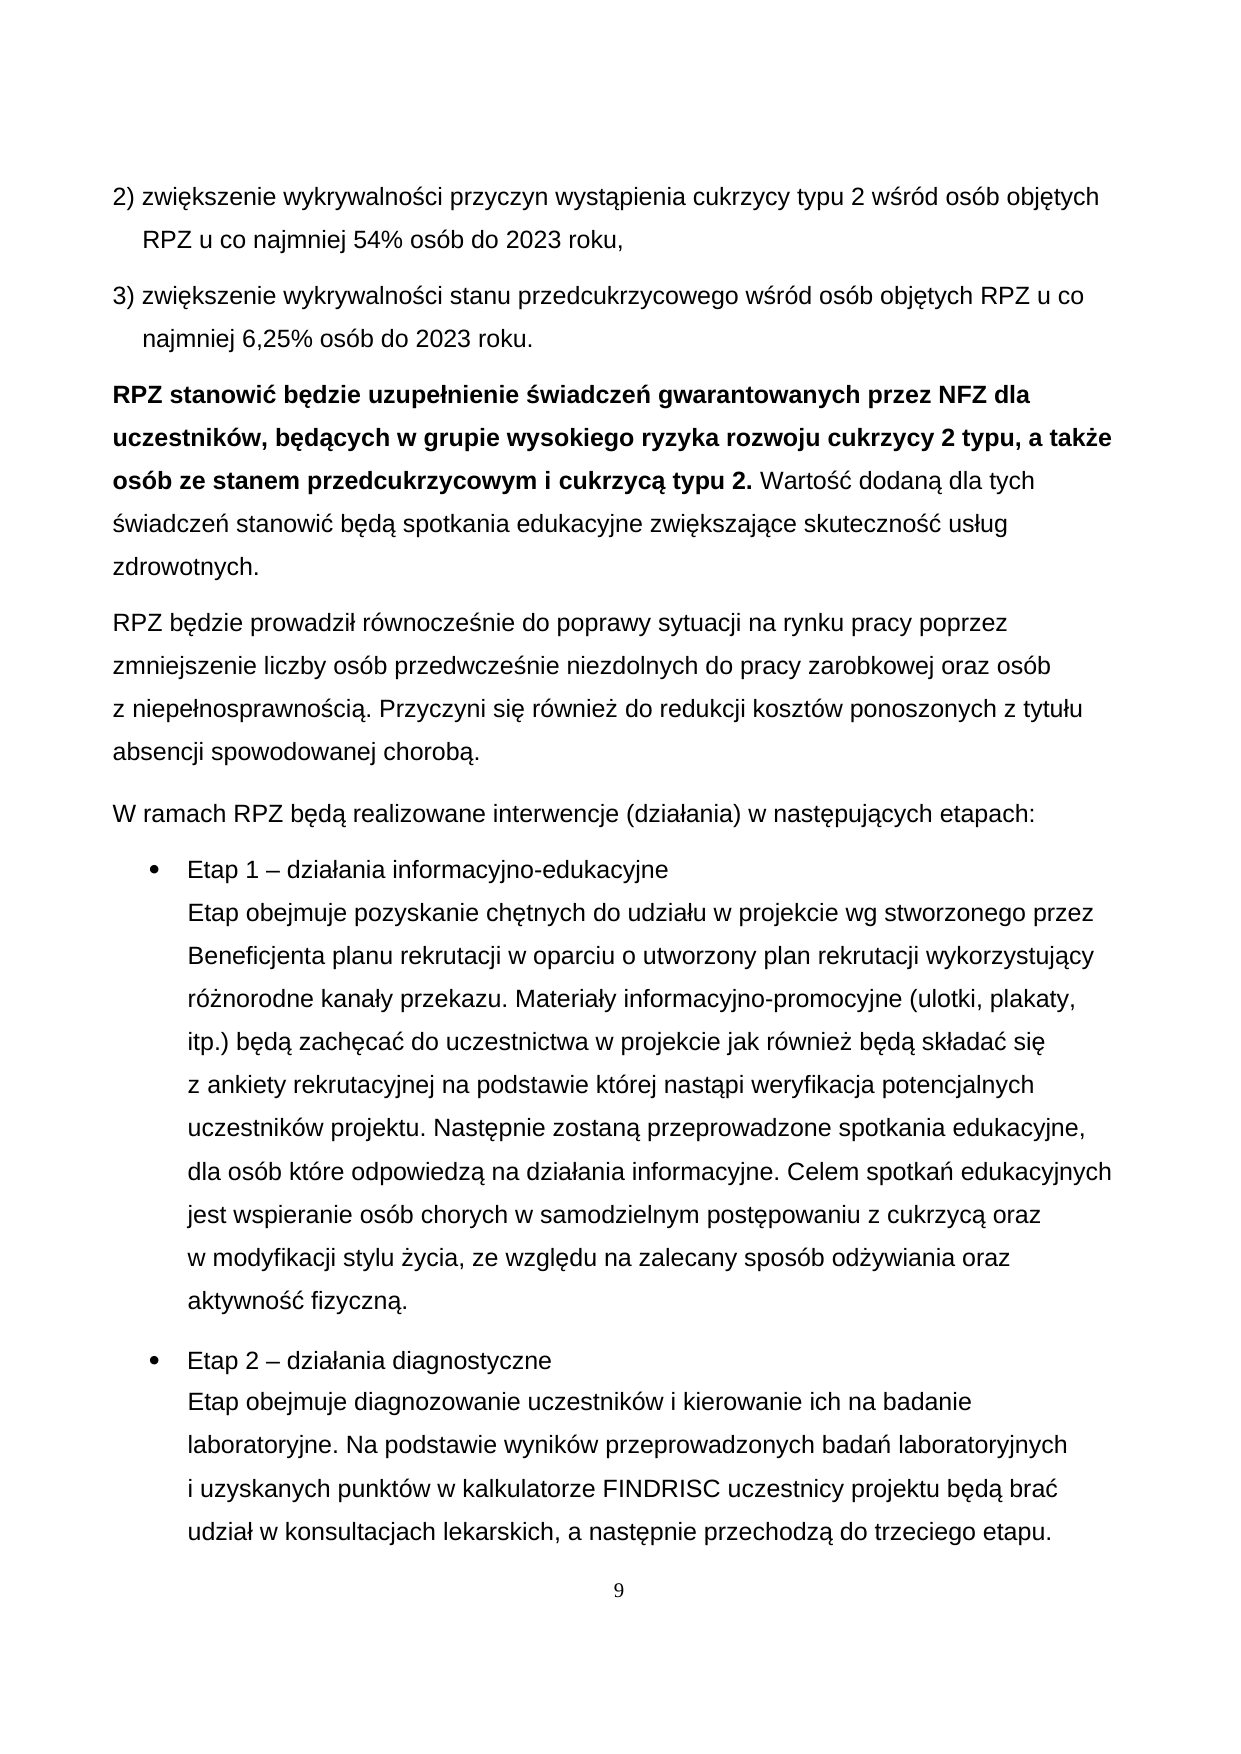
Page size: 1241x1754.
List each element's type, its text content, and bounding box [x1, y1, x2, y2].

text W ramach RPZ będą realizowane interwencje (działania) w następujących etapach: [112, 799, 1125, 828]
list Etap obejmuje pozyskanie chętnych do udziału w projekcie wg stworzonego przez Beneficjenta planu rekrutacji w oparciu o utworzony plan rekrutacji wykorzystujący różnorodne kanały przekazu. Materiały informacyjno-promocyjne (ulotki, plakaty, itp.) będą zachęcać do uczestnictwa w projekcie jak również będą składać się z ankiety rekrutacyjnej na podstawie której nastąpi weryfikacja potencjalnych uczestników projektu. Następnie zostaną przeprowadzone spotkania edukacyjne, dla osób które odpowiedzą na działania informacyjne. Celem spotkań edukacyjnych jest wspieranie osób chorych w samodzielnym postępowaniu z cukrzycą oraz w modyfikacji stylu życia, ze względu na zalecany sposób odżywiania oraz aktywność fizyczną. [187, 898, 1125, 1315]
list Etap 1 – działania informacyjno-edukacyjne [150, 854, 1125, 883]
text 2) zwiększenie wykrywalności przyczyn wystąpienia cukrzycy typu 2 wśród osób objętych RPZ u co najmniej 54% osób do 2023 roku, [112, 182, 1125, 254]
text RPZ będzie prowadził równocześnie do poprawy sytuacji na rynku pracy poprzez zmniejszenie liczby osób przedwcześnie niezdolnych do pracy zarobkowej oraz osób z niepełnosprawnością. Przyczyni się również do redukcji kosztów ponoszonych z tytułu absencji spowodowanej chorobą. [112, 608, 1125, 766]
text 3) zwiększenie wykrywalności stanu przedcukrzycowego wśród osób objętych RPZ u co najmniej 6,25% osób do 2023 roku. [112, 281, 1125, 353]
list Etap obejmuje diagnozowanie uczestników i kierowanie ich na badanie laboratoryjne. Na podstawie wyników przeprowadzonych badań laboratoryjnych i uzyskanych punktów w kalkulatorze FINDRISC uczestnicy projektu będą brać udział w konsultacjach lekarskich, a następnie przechodzą do trzeciego etapu. [187, 1387, 1125, 1546]
list Etap 2 – działania diagnostyczne [150, 1342, 1125, 1375]
text RPZ stanowić będzie uzupełnienie świadczeń gwarantowanych przez NFZ dla uczestników, będących w grupie wysokiego ryzyka rozwoju cukrzycy 2 typu, a także osób ze stanem przedcukrzycowym i cukrzycą typu 2. Wartość dodaną dla tych świadczeń stanowić będą spotkania edukacyjne zwiększające skuteczność usług zdrowotnych. [112, 379, 1125, 581]
